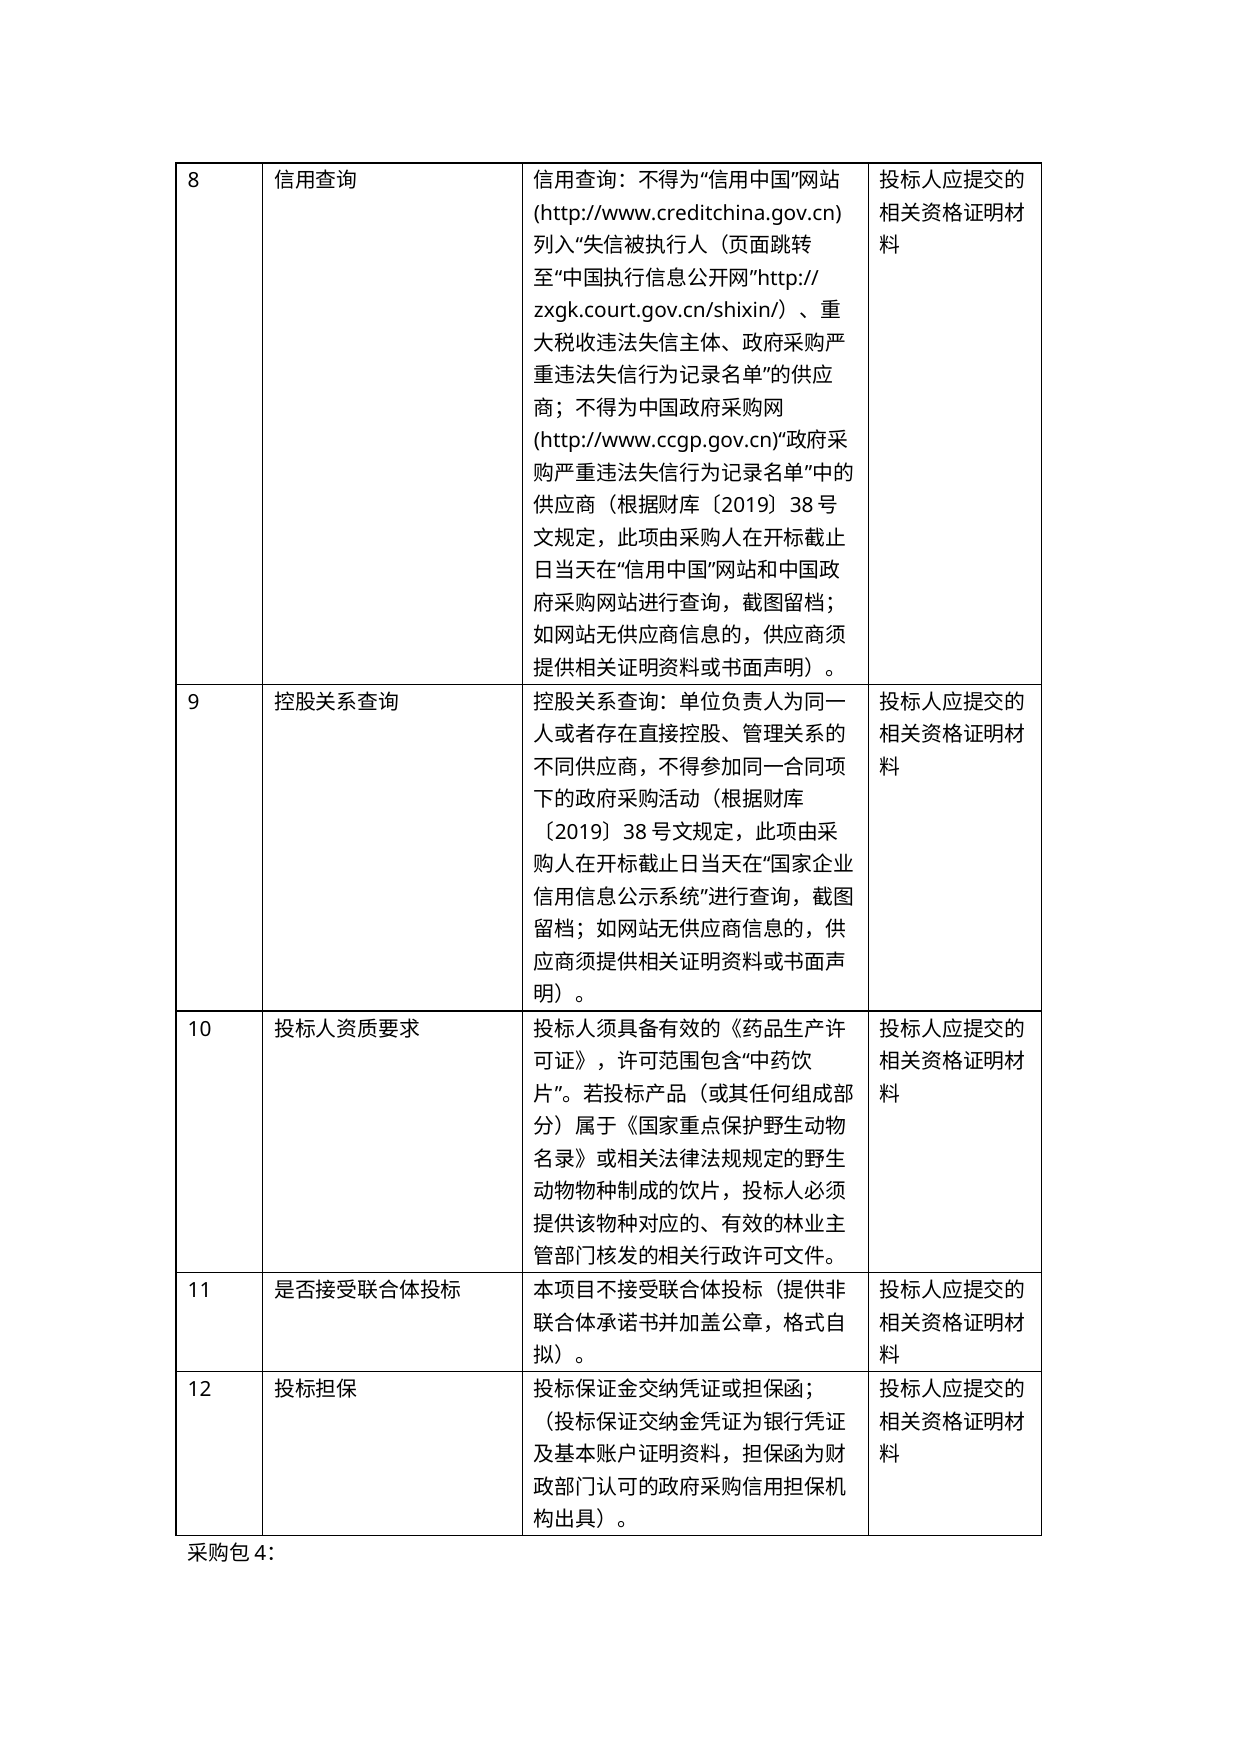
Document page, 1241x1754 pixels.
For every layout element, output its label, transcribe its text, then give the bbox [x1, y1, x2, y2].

table_cell 投标人须具备有效的《药品生产许可证》，许可范围包含“中药饮片”。若投标产品（或其任何组成部分）属于《国家重点保护野生动物名录》或相关法律法规规定的野生动物物种制成的饮片，投标人必须提供该物种对应的、有效的林业主管部门核发的相关行政许可文件。 [523, 1012, 868, 1272]
table_cell 投标人应提交的相关资格证明材料 [869, 685, 1041, 1010]
table_cell 投标保证金交纳凭证或担保函；（投标保证交纳金凭证为银行凭证及基本账户证明资料，担保函为财政部门认可的政府采购信用担保机构出具）。 [523, 1372, 868, 1535]
table_cell 投标人应提交的相关资格证明材料 [869, 1012, 1041, 1272]
table_cell 本项目不接受联合体投标（提供非联合体承诺书并加盖公章，格式自拟）。 [523, 1273, 868, 1371]
table_cell 信用查询：不得为“信用中国”网站(http://www.creditchina.gov.cn)列入“失信被执行人（页面跳转至“中国执行信息公开网”http://zxgk.court.gov.cn/shixin/）、重大税收违法失信主体、政府采购严重违法失信行为记录名单”的供应商；不得为中国政府采购网(http://www.ccgp.gov.cn)“政府采购严重违法失信行为记录名单”中的供应商（根据财库〔2019〕38号文规定，此项由采购人在开标截止日当天在“信用中国”网站和中国政府采购网站进行查询，截图留档；如网站无供应商信息的，供应商须提供相关证明资料或书面声明）。 [523, 164, 868, 683]
table_cell 12 [177, 1372, 262, 1535]
table_cell 控股关系查询 [263, 685, 522, 1010]
table_cell 投标人应提交的相关资格证明材料 [869, 1372, 1041, 1535]
table_cell 投标人资质要求 [263, 1012, 522, 1272]
table_cell 信用查询 [263, 164, 522, 683]
table_cell 控股关系查询：单位负责人为同一人或者存在直接控股、管理关系的不同供应商，不得参加同一合同项下的政府采购活动（根据财库〔2019〕38号文规定，此项由采购人在开标截止日当天在“国家企业信用信息公示系统”进行查询，截图留档；如网站无供应商信息的，供应商须提供相关证明资料或书面声明）。 [523, 685, 868, 1010]
table_cell 11 [177, 1273, 262, 1371]
table_cell 10 [177, 1012, 262, 1272]
table_cell 9 [177, 685, 262, 1010]
text 采购包4： [187, 1536, 1053, 1569]
table_cell 是否接受联合体投标 [263, 1273, 522, 1371]
table_cell 8 [177, 164, 262, 683]
table_cell 投标担保 [263, 1372, 522, 1535]
table_cell 投标人应提交的相关资格证明材料 [869, 1273, 1041, 1371]
table_cell 投标人应提交的相关资格证明材料 [869, 164, 1041, 683]
